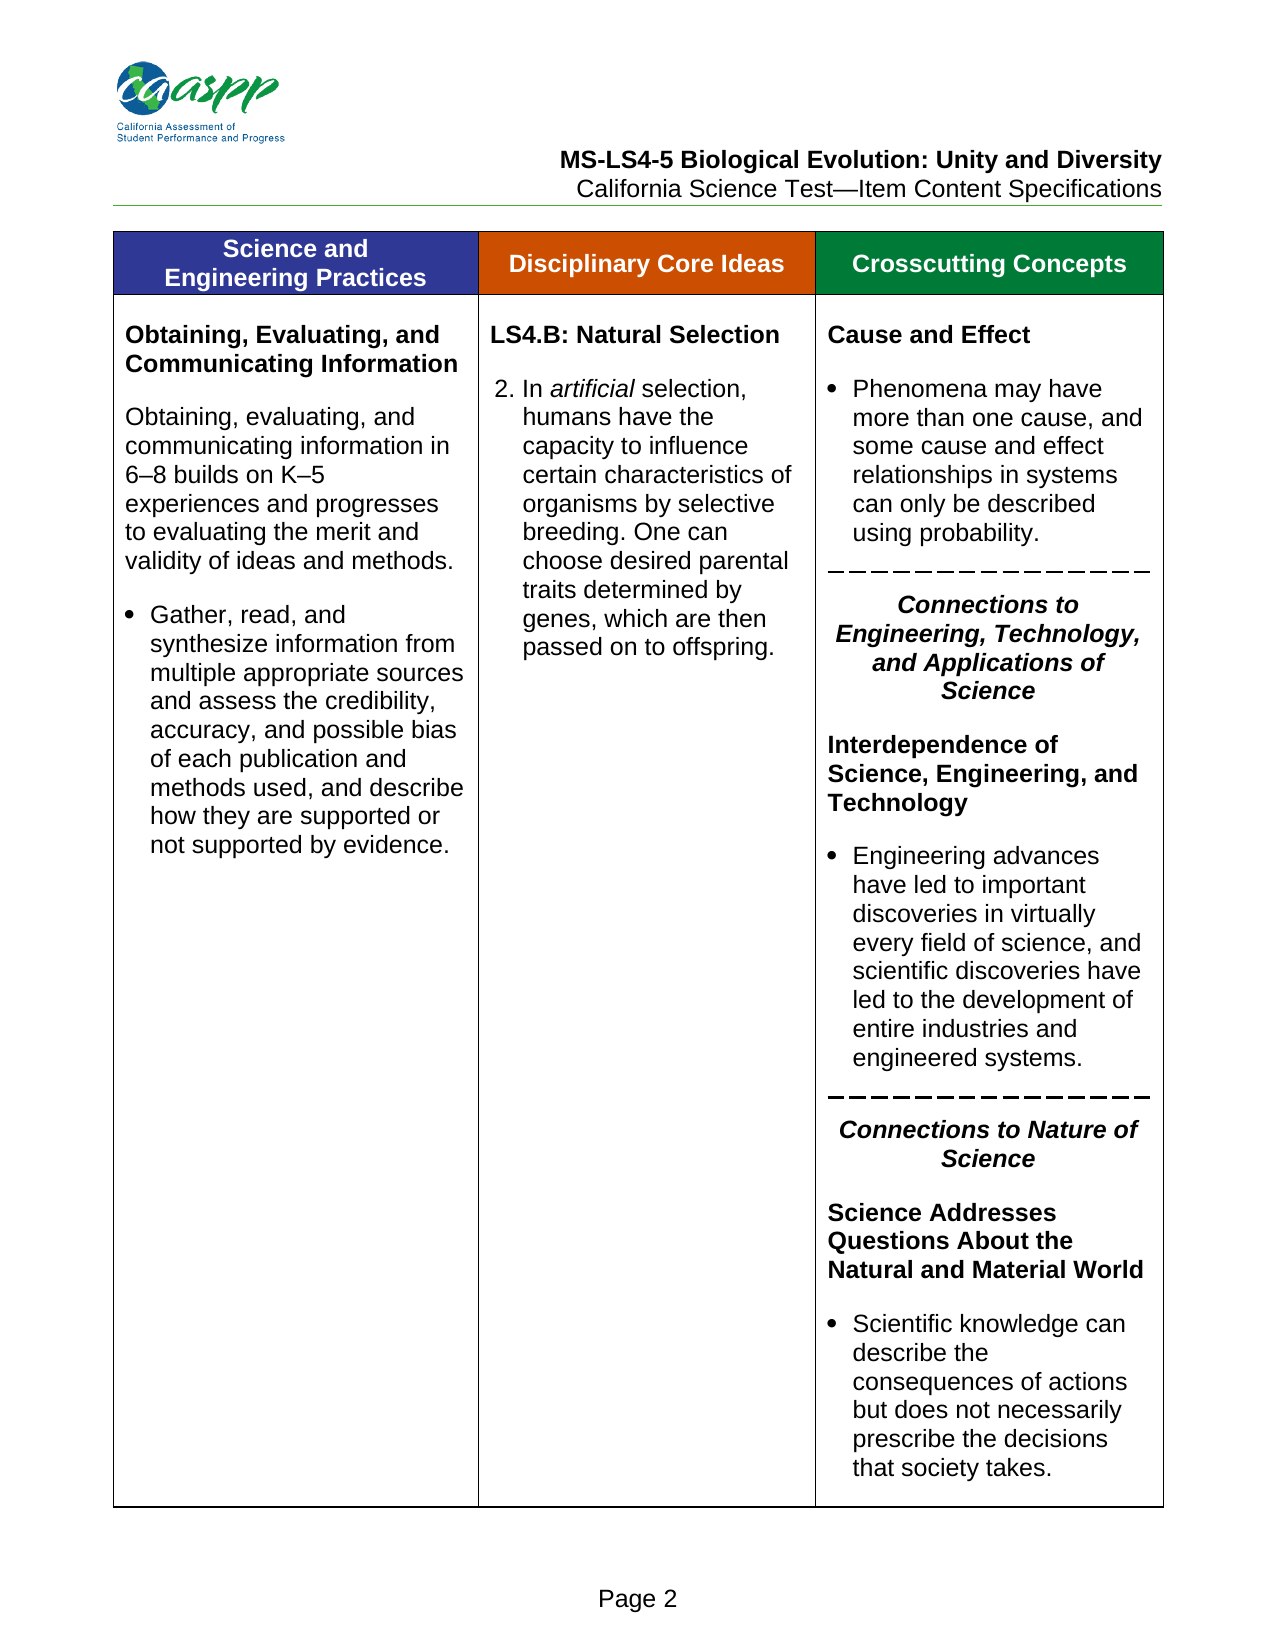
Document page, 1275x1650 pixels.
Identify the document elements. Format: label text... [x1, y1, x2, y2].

table_header Science and Engineering Practices [114, 232, 478, 294]
table_header Disciplinary Core Ideas [479, 232, 815, 294]
table_cell Cause and Effect Phenomena may have more than one cause, and some cause and effect relationships in systems can only be described using probability. Connections to Engineering, Technology, and Applications of Science Interdependence of Science, Engineering, and Technology Engineering advances have led to important discoveries in virtually every field of science, and scientific discoveries have led to the development of entire industries and engineered systems. Connections to Nature of Science Science Addresses Questions About the Natural and Material World Scientific knowledge can describe the consequences of actions but does not necessarily prescribe the decisions that society takes. [816, 295, 1163, 1506]
picture [112, 60, 287, 146]
table_header Crosscutting Concepts [816, 232, 1163, 294]
table_cell Obtaining, Evaluating, and Communicating Information Obtaining, evaluating, and communicating information in 6–8 builds on K–5 experiences and progresses to evaluating the merit and validity of ideas and methods. Gather, read, and synthesize information from multiple appropriate sources and assess the credibility, accuracy, and possible bias of each publication and methods used, and describe how they are supported or not supported by evidence. [114, 295, 478, 1506]
table_cell LS4.B: Natural Selection 2. In artificial selection, humans have the capacity to influence certain characteristics of organisms by selective breeding. One can choose desired parental traits determined by genes, which are then passed on to offspring. [479, 295, 815, 1506]
